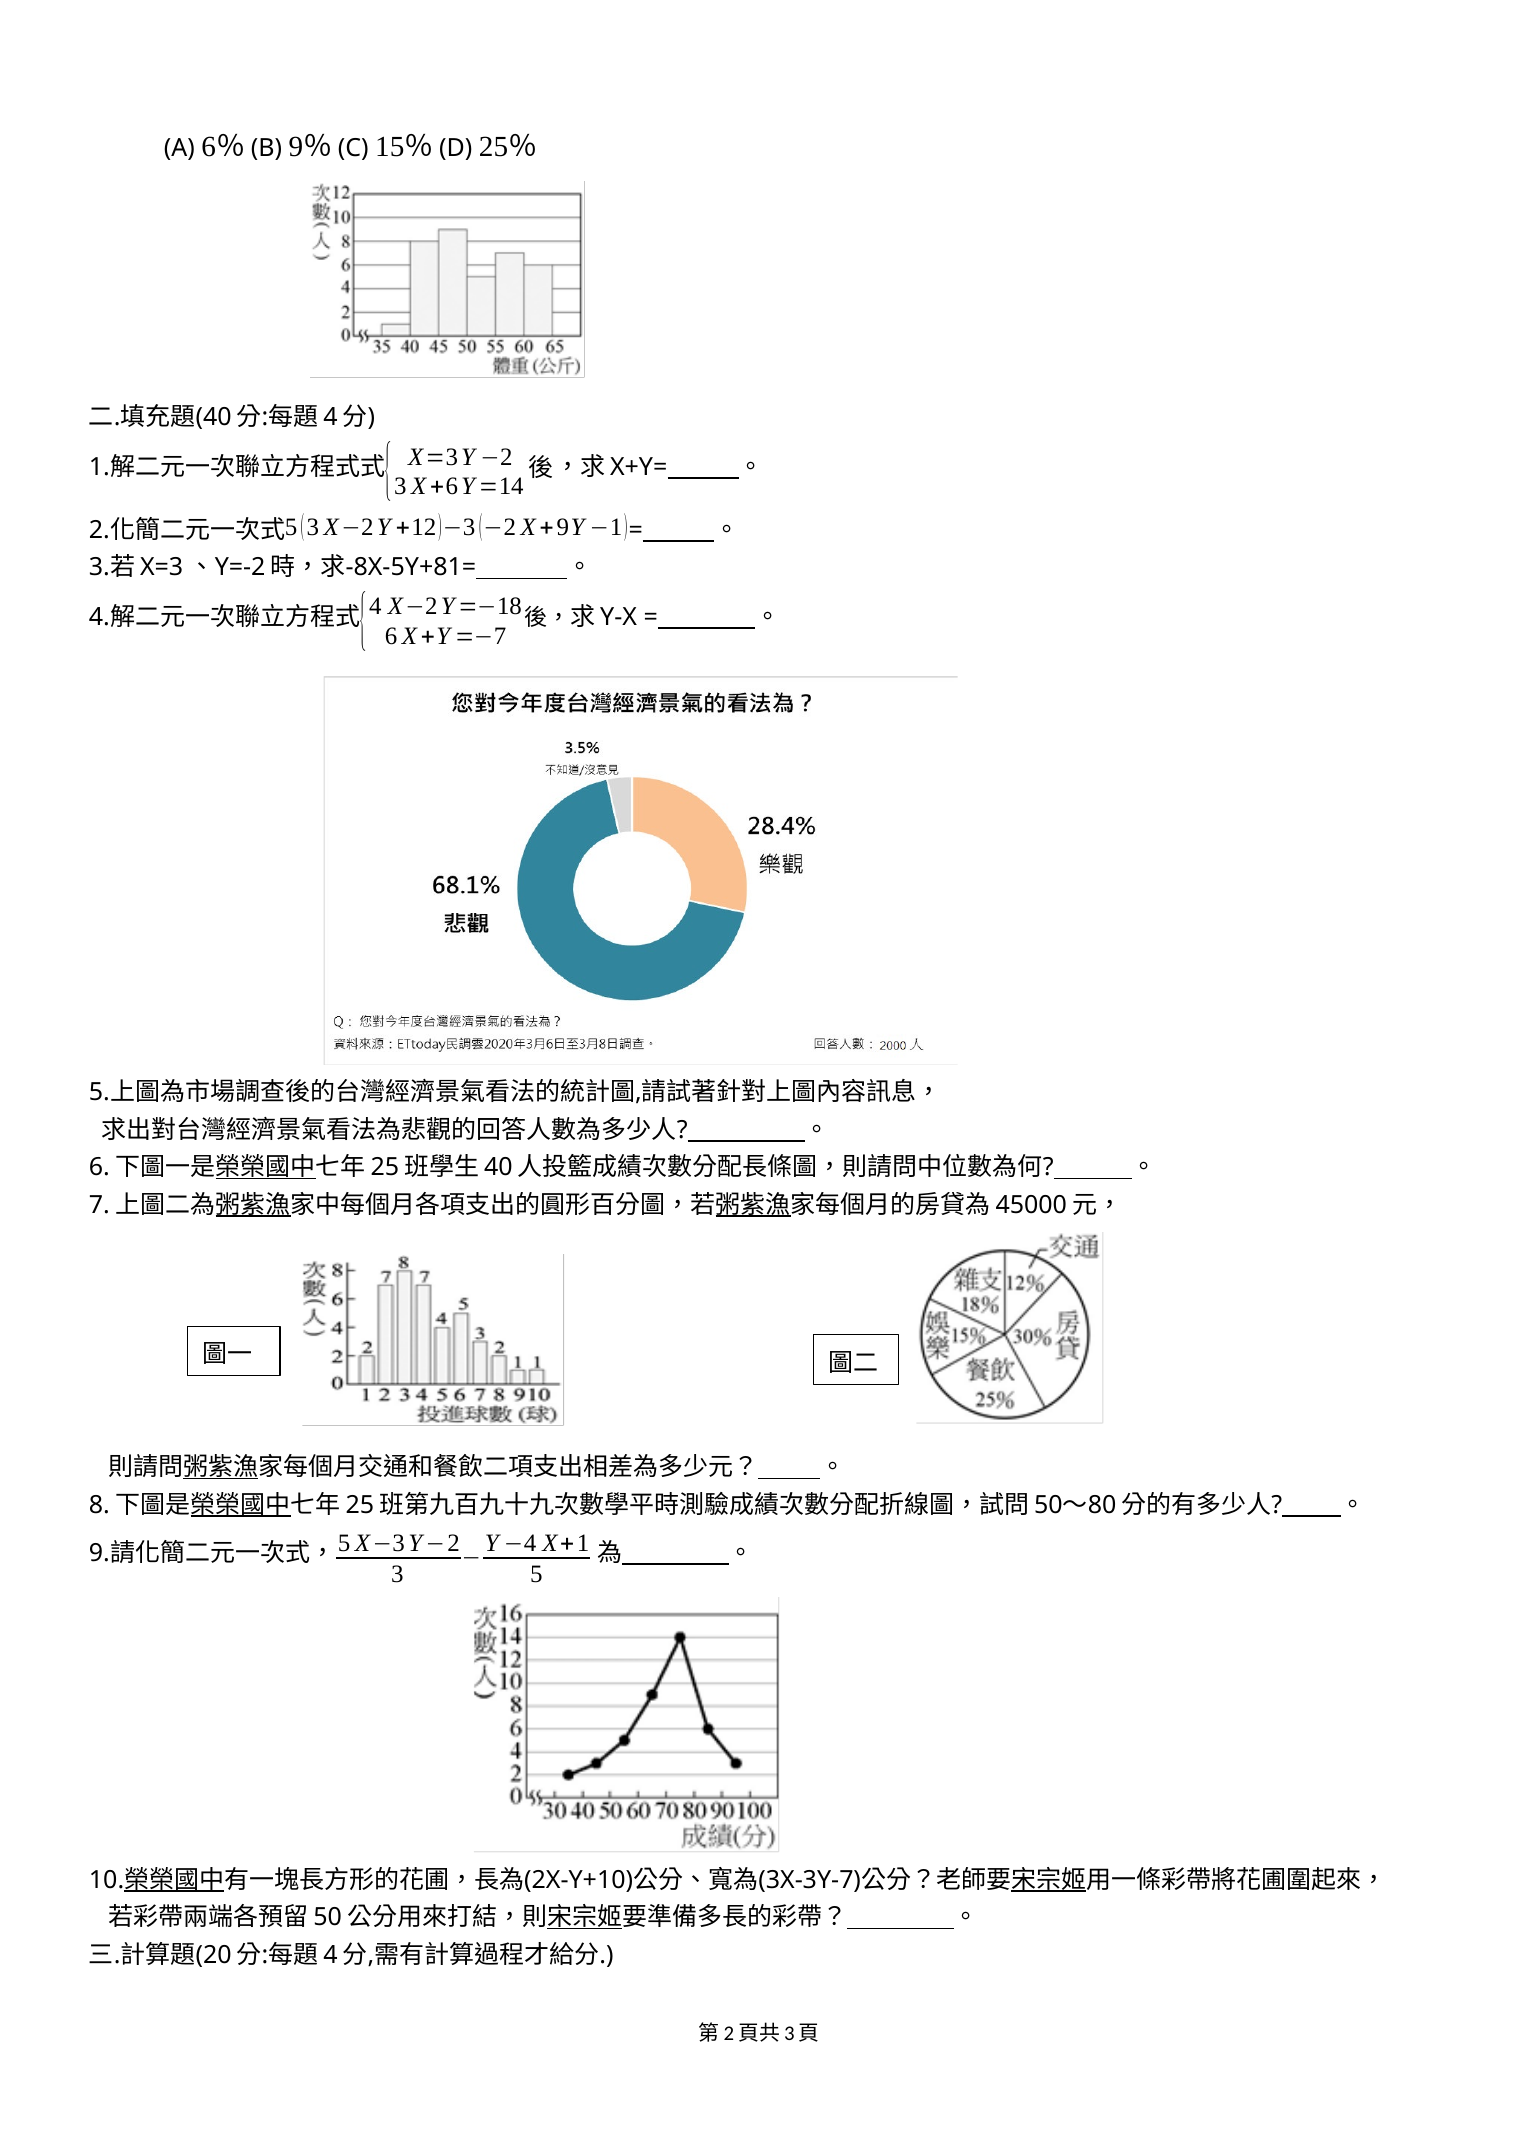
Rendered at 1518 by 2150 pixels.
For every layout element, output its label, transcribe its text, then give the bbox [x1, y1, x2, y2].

picture [323, 676, 958, 1065]
text 8. 下圖是榮榮國中七年25班第九百九十九次數學平時測驗成績次數分配折線圖，試問50～80分的有多少人? 。 [89, 1483, 1429, 1521]
text 3.若X=3 、Y=-2時，求-8X-5Y+81= 。 [89, 546, 1429, 583]
text 4.解二元一次聯立方程式後，求Y-X = 。 [89, 583, 1429, 658]
text 10.榮榮國中有一塊長方形的花圃，長為(2X-Y+10)公分、寬為(3X-3Y-7)公分？老師要宋宗姬用一條彩帶將花圃圍起來， [89, 1596, 1429, 1896]
picture [473, 1597, 780, 1854]
picture [310, 181, 586, 379]
text 1.解二元一次聯立方程式式，求X+Y= 。 [89, 433, 1429, 508]
picture [916, 1232, 1105, 1427]
text 9.請化簡二元一次式， 為 。 [89, 1521, 1429, 1596]
text 2.化簡二元一次式= 。 [89, 508, 1429, 546]
text 則請問粥紫漁家每個月交通和餐飲二項支出相差為多少元？ 。 [89, 1221, 1429, 1483]
picture [302, 1254, 566, 1427]
text 三.計算題(20分:每題4分,需有計算過程才給分.) [89, 1933, 1429, 1971]
text (A) 6％ (B) 9％ (C) 15％ (D) 25％ [164, 96, 1429, 171]
text 6. 下圖一是榮榮國中七年25班學生40人投籃成績次數分配長條圖，則請問中位數為何? 。 [89, 1146, 1429, 1183]
text 若彩帶兩端各預留50公分用來打結，則宋宗姬要準備多長的彩帶？ 。 [89, 1896, 1429, 1933]
text 二.填充題(40分:每題4分) [89, 171, 1429, 433]
text 7. 上圖二為粥紫漁家中每個月各項支出的圓形百分圖，若粥紫漁家每個月的房貸為45000元， [89, 1183, 1429, 1221]
